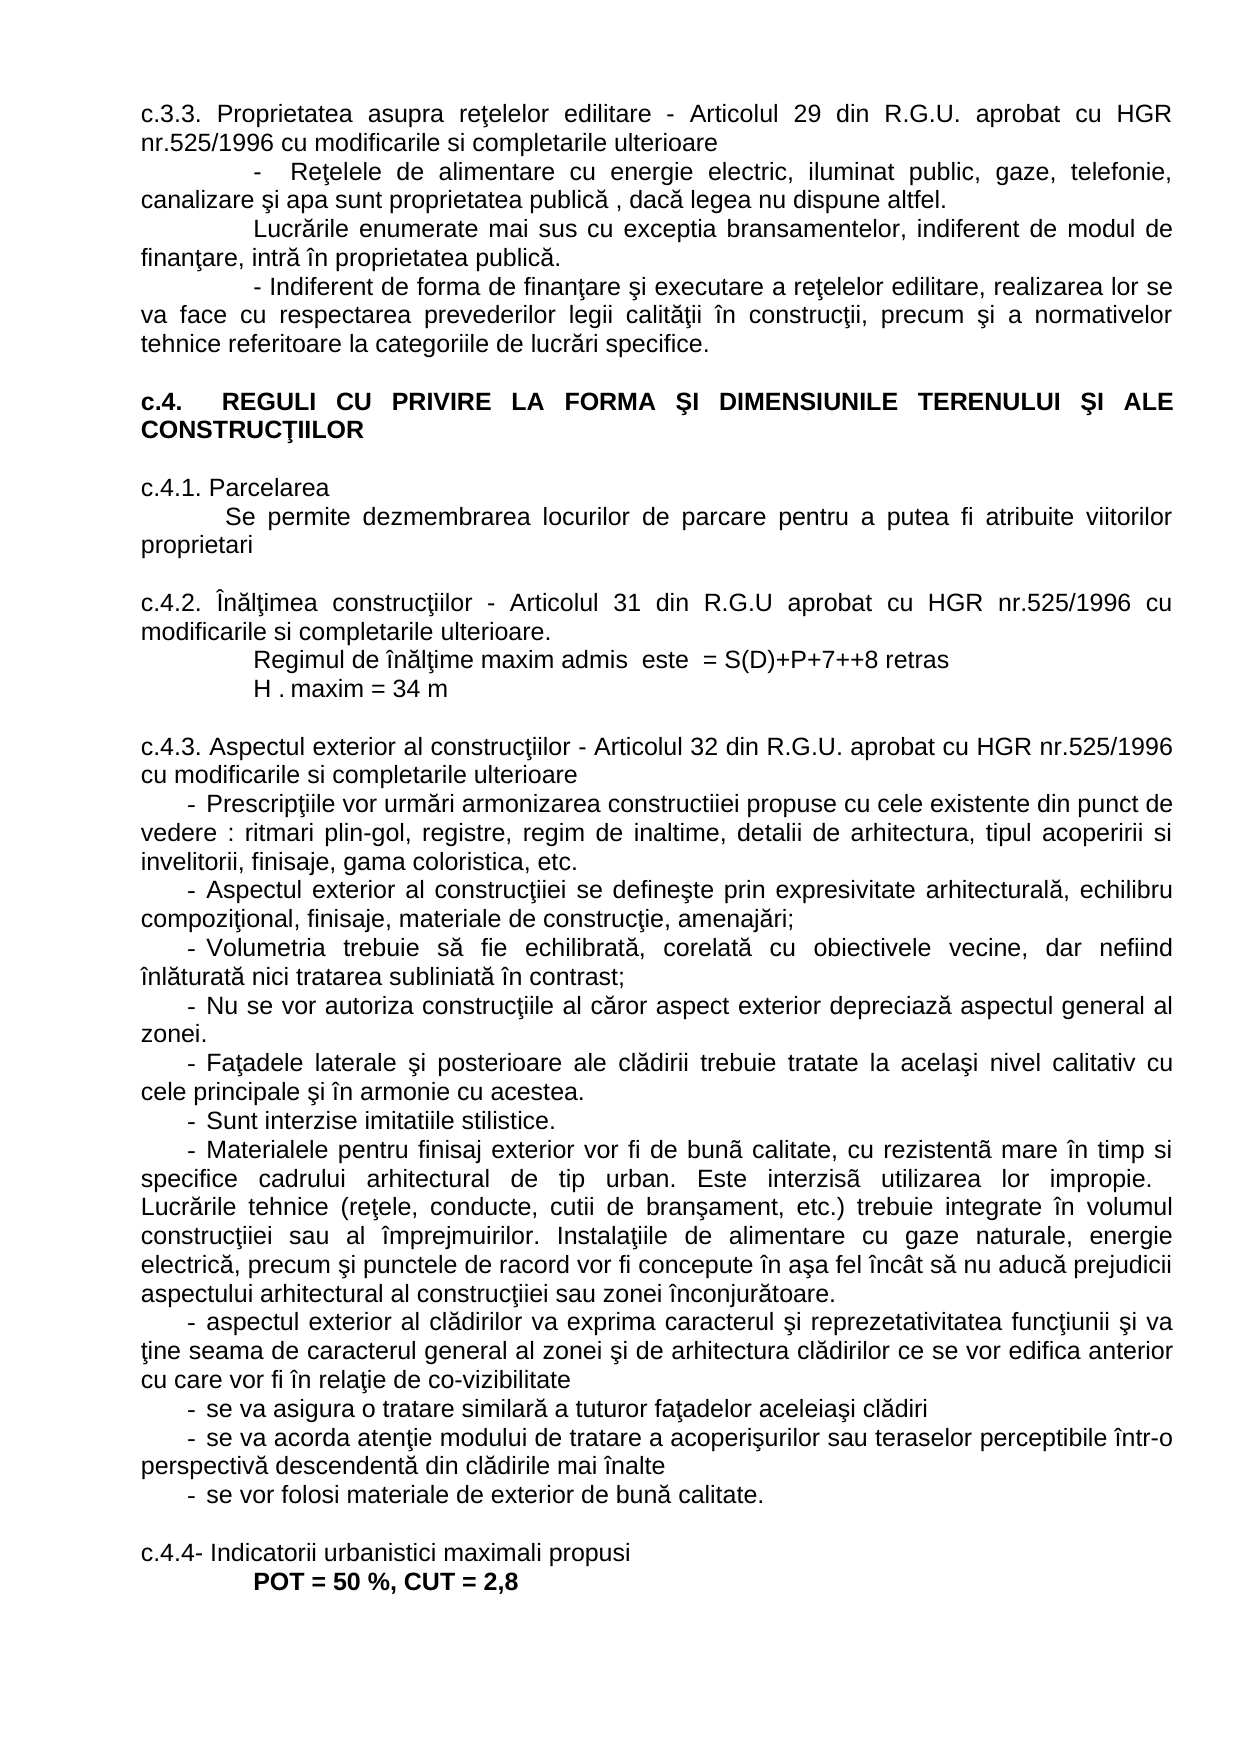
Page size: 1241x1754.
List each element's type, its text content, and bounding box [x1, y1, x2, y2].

text c.4.2. Înălţimea construcţiilor - Articolul 31 din R.G.U aprobat cu HGR nr.525/1996 cu modificarile si completarile ulterioare. [141, 588, 1174, 645]
list Faţadele laterale şi posterioare ale clădirii trebuie tratate la acelaşi nivel calitativ cu cele principale şi în armonie cu acestea. [141, 1048, 1174, 1106]
list aspectul exterior al clădirilor va exprima caracterul şi reprezetativitatea funcţiunii şi va ţine seama de caracterul general al zonei şi de arhitectura clădirilor ce se vor edifica anterior cu care vor fi în relaţie de co-vizibilitate [141, 1307, 1174, 1394]
text c.4.3. Aspectul exterior al construcţiilor - Articolul 32 din R.G.U. aprobat cu HGR nr.525/1996 cu modificarile si completarile ulterioare [141, 732, 1174, 789]
text H . maxim = 34 m [141, 674, 1174, 703]
text - Indiferent de forma de finanţare şi executare a reţelelor edilitare, realizarea lor se va face cu respectarea prevederilor legii calităţii în construcţii, precum şi a normativelor tehnice referitoare la categoriile de lucrări specifice. [141, 272, 1174, 358]
text c.4.1. Parcelarea [141, 473, 1174, 502]
text Regimul de înălţime maxim admis este = S(D)+P+7++8 retras [141, 645, 1174, 674]
list Prescripţiile vor urmări armonizarea constructiiei propuse cu cele existente din punct de vedere : ritmari plin-gol, registre, regim de inaltime, detalii de arhitectura, tipul acoperirii si invelitorii, finisaje, gama coloristica, etc. [141, 789, 1174, 875]
text Lucrările enumerate mai sus cu exceptia bransamentelor, indiferent de modul de finanţare, intră în proprietatea publică. [141, 214, 1174, 272]
list Volumetria trebuie să fie echilibrată, corelată cu obiectivele vecine, dar nefiind înlăturată nici tratarea subliniată în contrast; [141, 933, 1174, 991]
text c.3.3. Proprietatea asupra reţelelor edilitare - Articolul 29 din R.G.U. aprobat cu HGR nr.525/1996 cu modificarile si completarile ulterioare [141, 99, 1174, 157]
text c.4. REGULI CU PRIVIRE LA FORMA ŞI DIMENSIUNILE TERENULUI ŞI ALE CONSTRUCŢIILOR [141, 387, 1174, 444]
text c.4.4- Indicatorii urbanistici maximali propusi [141, 1538, 1174, 1566]
list Nu se vor autoriza construcţiile al căror aspect exterior depreciază aspectul general al zonei. [141, 991, 1174, 1048]
list se va asigura o tratare similară a tuturor faţadelor aceleiaşi clădiri [141, 1394, 1174, 1422]
list Sunt interzise imitatiile stilistice. [141, 1106, 1174, 1135]
list Aspectul exterior al construcţiiei se defineşte prin expresivitate arhitecturală, echilibru compoziţional, finisaje, materiale de construcţie, amenajări; [141, 875, 1174, 933]
list Materialele pentru finisaj exterior vor fi de bunã calitate, cu rezistentã mare în timp si specifice cadrului arhitectural de tip urban. Este interzisã utilizarea lor impropie. Lucrările tehnice (reţele, conducte, cutii de branşament, etc.) trebuie integrate în volumul construcţiiei sau al împrejmuirilor. Instalaţiile de alimentare cu gaze naturale, energie electrică, precum şi punctele de racord vor fi concepute în aşa fel încât să nu aducă prejudicii aspectului arhitectural al construcţiiei sau zonei înconjurătoare. [141, 1135, 1174, 1307]
text POT = 50 %, CUT = 2,8 [253, 1566, 1174, 1595]
list se vor folosi materiale de exterior de bună calitate. [141, 1480, 1174, 1509]
text Se permite dezmembrarea locurilor de parcare pentru a putea fi atribuite viitorilor proprietari [141, 502, 1174, 559]
list se va acorda atenţie modului de tratare a acoperişurilor sau teraselor perceptibile într-o perspectivă descendentă din clădirile mai înalte [141, 1422, 1174, 1480]
text - Reţelele de alimentare cu energie electric, iluminat public, gaze, telefonie, canalizare şi apa sunt proprietatea publică , dacă legea nu dispune altfel. [141, 157, 1174, 214]
